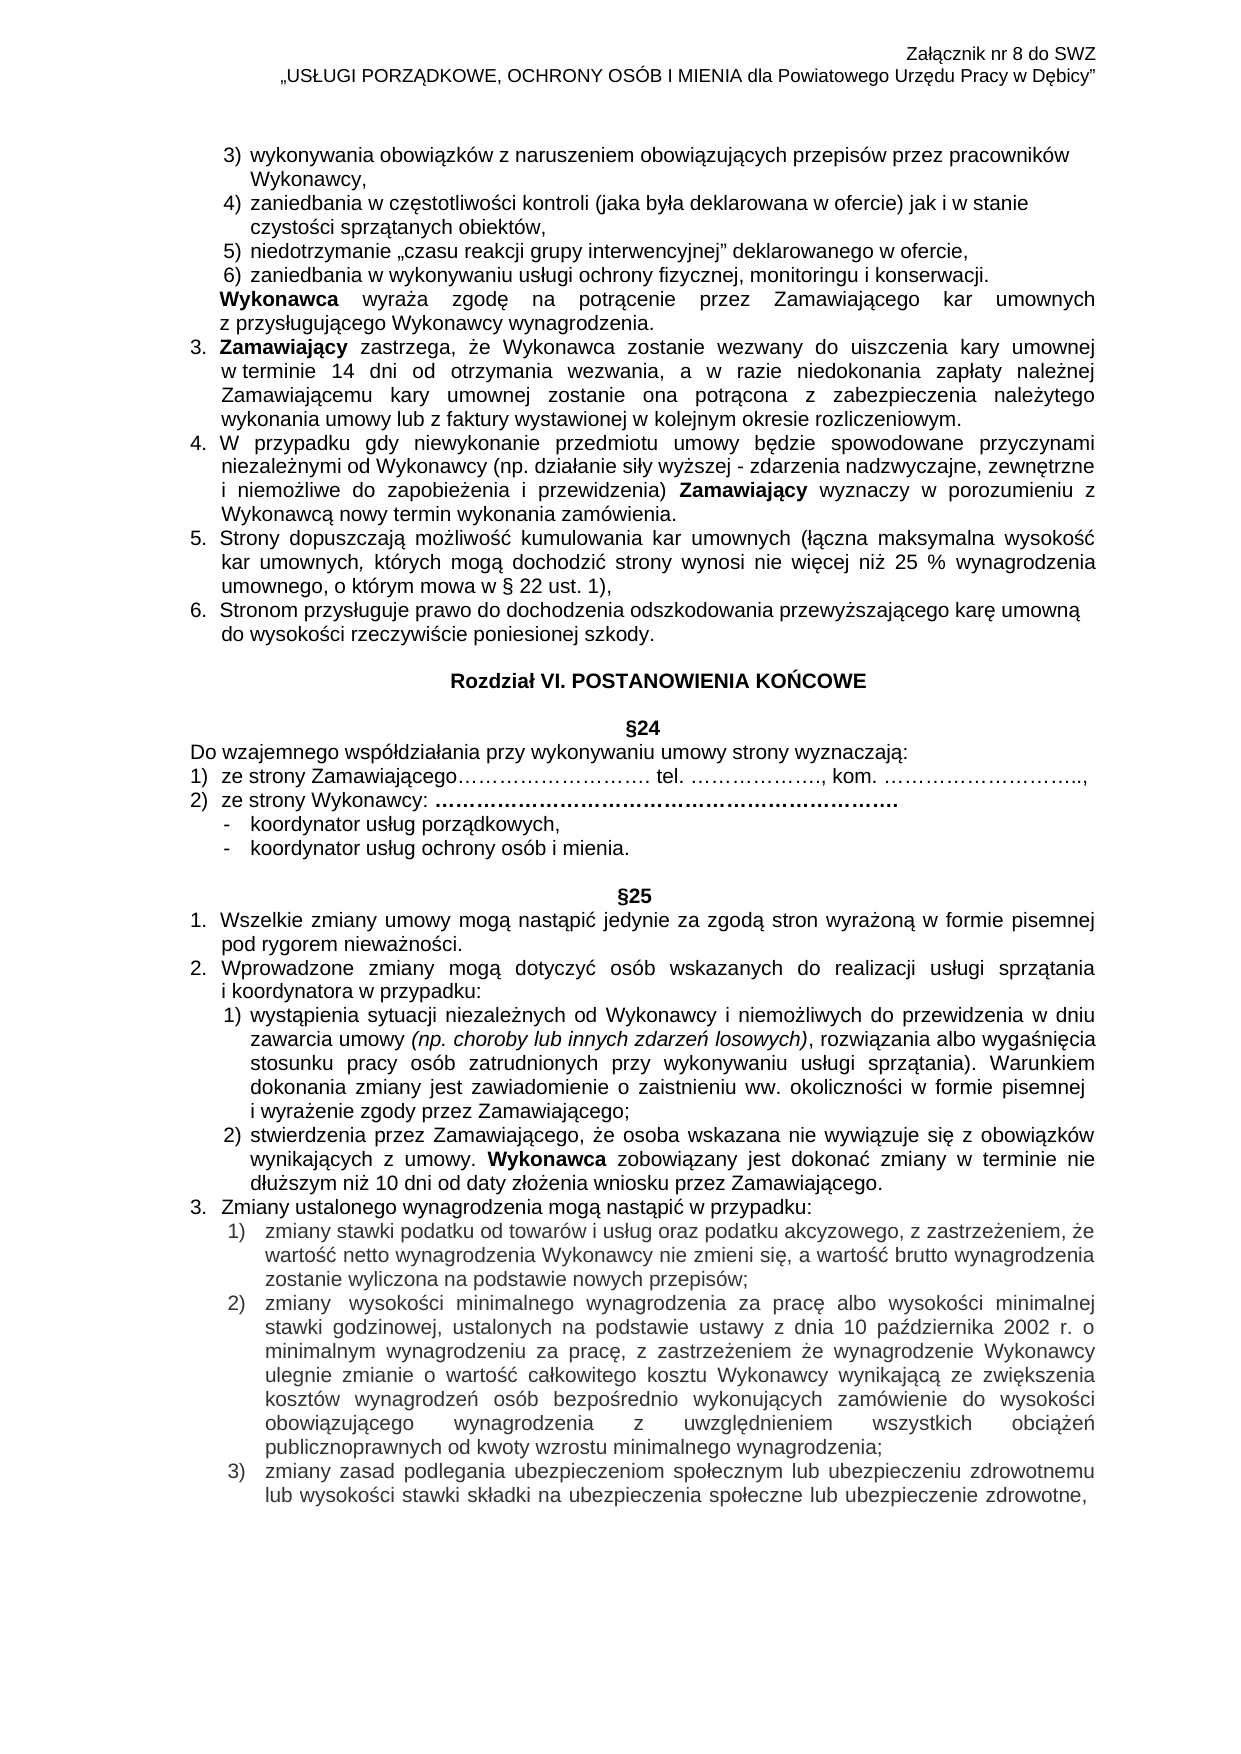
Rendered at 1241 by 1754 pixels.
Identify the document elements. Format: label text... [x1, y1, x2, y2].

list wystąpienia sytuacji niezależnych od Wykonawcy i niemożliwych do przewidzenia w dniu zawarcia umowy (np. choroby lub innych zdarzeń losowych), rozwiązania albo wygaśnięcia stosunku pracy osób zatrudnionych przy wykonywaniu usługi sprzątania). Warunkiem dokonania zmiany jest zawiadomienie o zaistnieniu ww. okoliczności w formie pisemnej i wyrażenie zgody przez Zamawiającego; [223, 1003, 1096, 1123]
text §25 [190, 883, 1079, 907]
list zmiany wysokości minimalnego wynagrodzenia za pracę albo wysokości minimalnej stawki godzinowej, ustalonych na podstawie ustawy z dnia 10 października 2002 r. o minimalnym wynagrodzeniu za pracę, z zastrzeżeniem że wynagrodzenie Wykonawcy ulegnie zmianie o wartość całkowitego kosztu Wykonawcy wynikającą ze zwiększenia kosztów wynagrodzeń osób bezpośrednio wykonujących zamówienie do wysokości obowiązującego wynagrodzenia z uwzględnieniem wszystkich obciążeń publicznoprawnych od kwoty wzrostu minimalnego wynagrodzenia; [227, 1291, 1096, 1458]
text Do wzajemnego współdziałania przy wykonywaniu umowy strony wyznaczają: [190, 740, 1096, 764]
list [227, 1458, 1096, 1506]
list ze strony Zamawiającego………………………. tel. ………………., kom. ……………………….., [190, 764, 1096, 788]
list zmiany stawki podatku od towarów i usług oraz podatku akcyzowego, z zastrzeżeniem, że wartość netto wynagrodzenia Wykonawcy nie zmieni się, a wartość brutto wynagrodzenia zostanie wyliczona na podstawie nowych przepisów; [227, 1219, 1096, 1291]
list W przypadku gdy niewykonanie przedmiotu umowy będzie spowodowane przyczynami niezależnymi od Wykonawcy (np. działanie siły wyższej - zdarzenia nadzwyczajne, zewnętrzne i niemożliwe do zapobieżenia i przewidzenia) Zamawiający wyznaczy w porozumieniu z Wykonawcą nowy termin wykonania zamówienia. [190, 430, 1096, 526]
list zaniedbania w wykonywaniu usługi ochrony fizycznej, monitoringu i konserwacji. [223, 263, 1096, 287]
list niedotrzymanie „czasu reakcji grupy interwencyjnej” deklarowanego w ofercie, [223, 239, 1096, 263]
text Wykonawca wyraża zgodę na potrącenie przez Zamawiającego kar umownych z przysługującego Wykonawcy wynagrodzenia. [219, 287, 1096, 334]
list ze strony Wykonawcy: …………………………………………………………. [190, 788, 1096, 812]
list Wszelkie zmiany umowy mogą nastąpić jedynie za zgodą stron wyrażoną w formie pisemnej pod rygorem nieważności. [190, 907, 1096, 955]
text §24 [190, 716, 1096, 740]
list stwierdzenia przez Zamawiającego, że osoba wskazana nie wywiązuje się z obowiązków wynikających z umowy. Wykonawca zobowiązany jest dokonać zmiany w terminie nie dłuższym niż 10 dni od daty złożenia wniosku przez Zamawiającego. [223, 1123, 1096, 1195]
list zaniedbania w częstotliwości kontroli (jaka była deklarowana w ofercie) jak i w stanie czystości sprzątanych obiektów, [223, 191, 1096, 239]
list koordynator usług porządkowych, [223, 812, 1096, 836]
list Zamawiający zastrzega, że Wykonawca zostanie wezwany do uiszczenia kary umownej w terminie 14 dni od otrzymania wezwania, a w razie niedokonania zapłaty należnej Zamawiającemu kary umownej zostanie ona potrącona z zabezpieczenia należytego wykonania umowy lub z faktury wystawionej w kolejnym okresie rozliczeniowym. [190, 334, 1096, 430]
list koordynator usług ochrony osób i mienia. [223, 836, 1096, 859]
text Rozdział VI. POSTANOWIENIA KOŃCOWE [221, 669, 1096, 693]
list Stronom przysługuje prawo do dochodzenia odszkodowania przewyższającego karę umowną do wysokości rzeczywiście poniesionej szkody. [190, 598, 1096, 646]
list wykonywania obowiązków z naruszeniem obowiązujących przepisów przez pracowników Wykonawcy, [223, 143, 1096, 191]
list Wprowadzone zmiany mogą dotyczyć osób wskazanych do realizacji usługi sprzątania i koordynatora w przypadku: [190, 955, 1096, 1003]
list Strony dopuszczają możliwość kumulowania kar umownych (łączna maksymalna wysokość kar umownych, których mogą dochodzić strony wynosi nie więcej niż 25 % wynagrodzenia umownego, o którym mowa w § 22 ust. 1), [190, 526, 1096, 598]
list Zmiany ustalonego wynagrodzenia mogą nastąpić w przypadku: [190, 1195, 1096, 1219]
